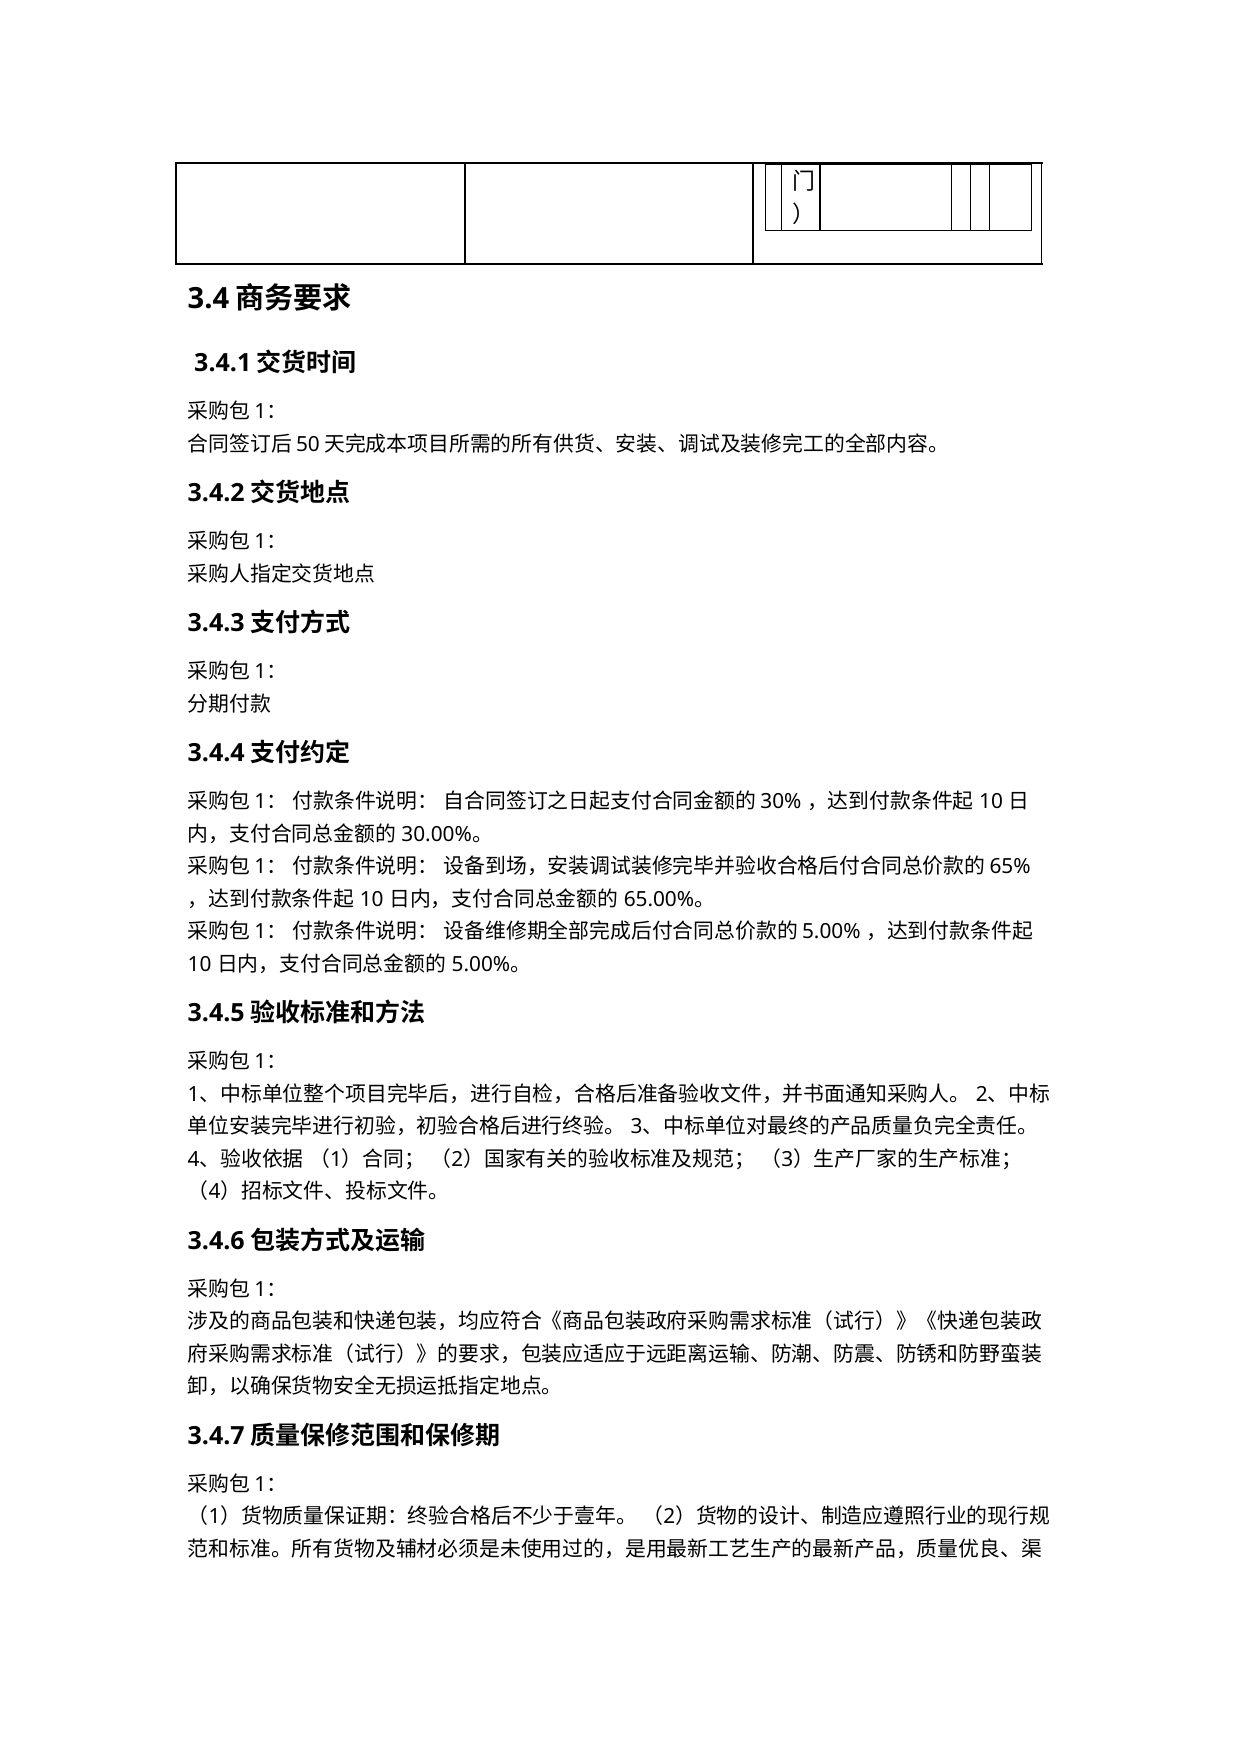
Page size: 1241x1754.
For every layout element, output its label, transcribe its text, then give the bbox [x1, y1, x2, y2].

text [187, 1500, 1053, 1565]
table_cell [466, 164, 752, 263]
text 采购包1： 付款条件说明： 设备维修期全部完成后付合同总价款的5.00% ，达到付款条件起 10 日内，支付合同总金额的 5.00%。 [187, 915, 1053, 980]
text 3.4.7质量保修范围和保修期 [187, 1402, 1053, 1467]
text 采购包1： [187, 1467, 1053, 1500]
text 3.4商务要求 [187, 265, 1053, 330]
text 合同签订后50天完成本项目所需的所有供货、安装、调试及装修完工的全部内容。 [187, 427, 1053, 460]
text 3.4.1交货时间 [187, 330, 1053, 395]
text 3.4.3支付方式 [187, 590, 1053, 655]
text 3.4.6包装方式及运输 [187, 1207, 1053, 1272]
text 采购包1： 付款条件说明： 自合同签订之日起支付合同金额的30% ，达到付款条件起 10 日内，支付合同总金额的 30.00%。 [187, 785, 1053, 850]
text 1、中标单位整个项目完毕后，进行自检，合格后准备验收文件，并书面通知采购人。 2、中标单位安装完毕进行初验，初验合格后进行终验。 3、中标单位对最终的产品质量负完全责任。 4、验收依据 （1）合同； （2）国家有关的验收标准及规范； （3）生产厂家的生产标准； （4）招标文件、投标文件。 [187, 1077, 1053, 1207]
text 采购包1： [187, 1272, 1053, 1305]
text 涉及的商品包装和快递包装，均应符合《商品包装政府采购需求标准（试行）》《快递包装政府采购需求标准（试行）》的要求，包装应适应于远距离运输、防潮、防震、防锈和防野蛮装卸，以确保货物安全无损运抵指定地点。 [187, 1305, 1053, 1402]
text 3.4.5验收标准和方法 [187, 980, 1053, 1045]
text 采购包1： [187, 655, 1053, 687]
text 分期付款 [187, 687, 1053, 720]
text 3.4.2交货地点 [187, 460, 1053, 525]
text 采购包1： [187, 1045, 1053, 1077]
text 采购包1： [187, 395, 1053, 427]
text 采购包1： 付款条件说明： 设备到场，安装调试装修完毕并验收合格后付合同总价款的65% ，达到付款条件起 10 日内，支付合同总金额的 65.00%。 [187, 850, 1053, 915]
text 采购人指定交货地点 [187, 557, 1053, 590]
table_cell [754, 164, 1041, 263]
text 3.4.4支付约定 [187, 720, 1053, 785]
table_cell 2 [177, 164, 464, 263]
text 采购包1： [187, 525, 1053, 557]
